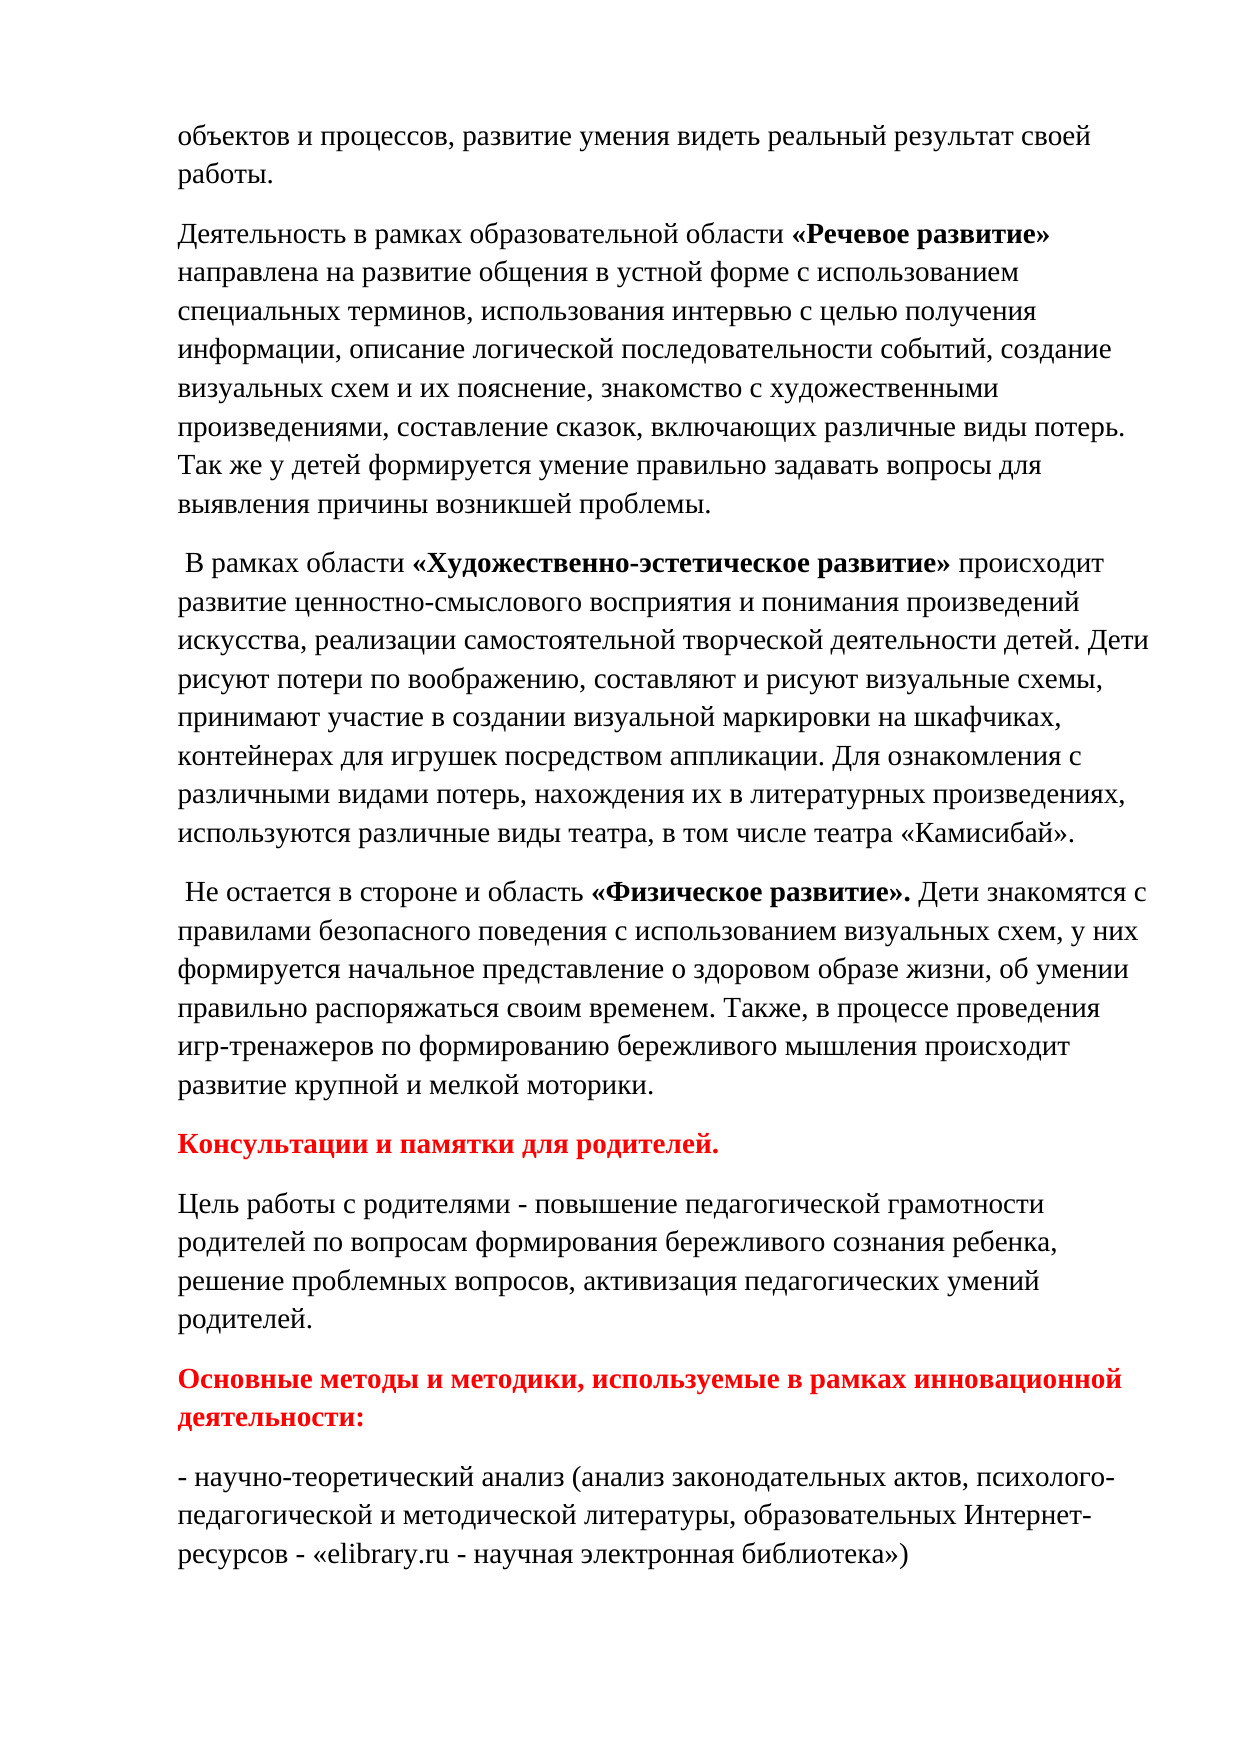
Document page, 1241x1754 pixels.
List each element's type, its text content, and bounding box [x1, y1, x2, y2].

text - научно-теоретический анализ (анализ законодательных актов, психолого-педагогической и методической литературы, образовательных Интернет-ресурсов - «elibrary.ru - научная электронная библиотека») [177, 1459, 1152, 1569]
text Деятельность в рамках образовательной области «Речевое развитие» направлена на развитие общения в устной форме с использованием специальных терминов, использования интервью с целью получения информации, описание логической последовательности событий, создание визуальных схем и их пояснение, знакомство с художественными произведениями, составление сказок, включающих различные виды потерь. Так же у детей формируется умение правильно задавать вопросы для выявления причины возникшей проблемы. [177, 216, 1152, 519]
text Основные методы и методики, используемые в рамках инновационной деятельности: [177, 1361, 1152, 1433]
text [177, 118, 1152, 190]
text В рамках области «Художественно-эстетическое развитие» происходит развитие ценностно-смыслового восприятия и понимания произведений искусства, реализации самостоятельной творческой деятельности детей. Дети рисуют потери по воображению, составляют и рисуют визуальные схемы, принимают участие в создании визуальной маркировки на шкафчиках, контейнерах для игрушек посредством аппликации. Для ознакомления с различными видами потерь, нахождения их в литературных произведениях, используются различные виды театра, в том числе театра «Камисибай». [177, 545, 1152, 848]
text Цель работы с родителями - повышение педагогической грамотности родителей по вопросам формирования бережливого сознания ребенка, решение проблемных вопросов, активизация педагогических умений родителей. [177, 1186, 1152, 1335]
text Не остается в стороне и область «Физическое развитие». Дети знакомятся с правилами безопасного поведения с использованием визуальных схем, у них формируется начальное представление о здоровом образе жизни, об умении правильно распоряжаться своим временем. Также, в процессе проведения игр-тренажеров по формированию бережливого мышления происходит развитие крупной и мелкой моторики. [177, 874, 1152, 1101]
text Консультации и памятки для родителей. [177, 1126, 1152, 1160]
